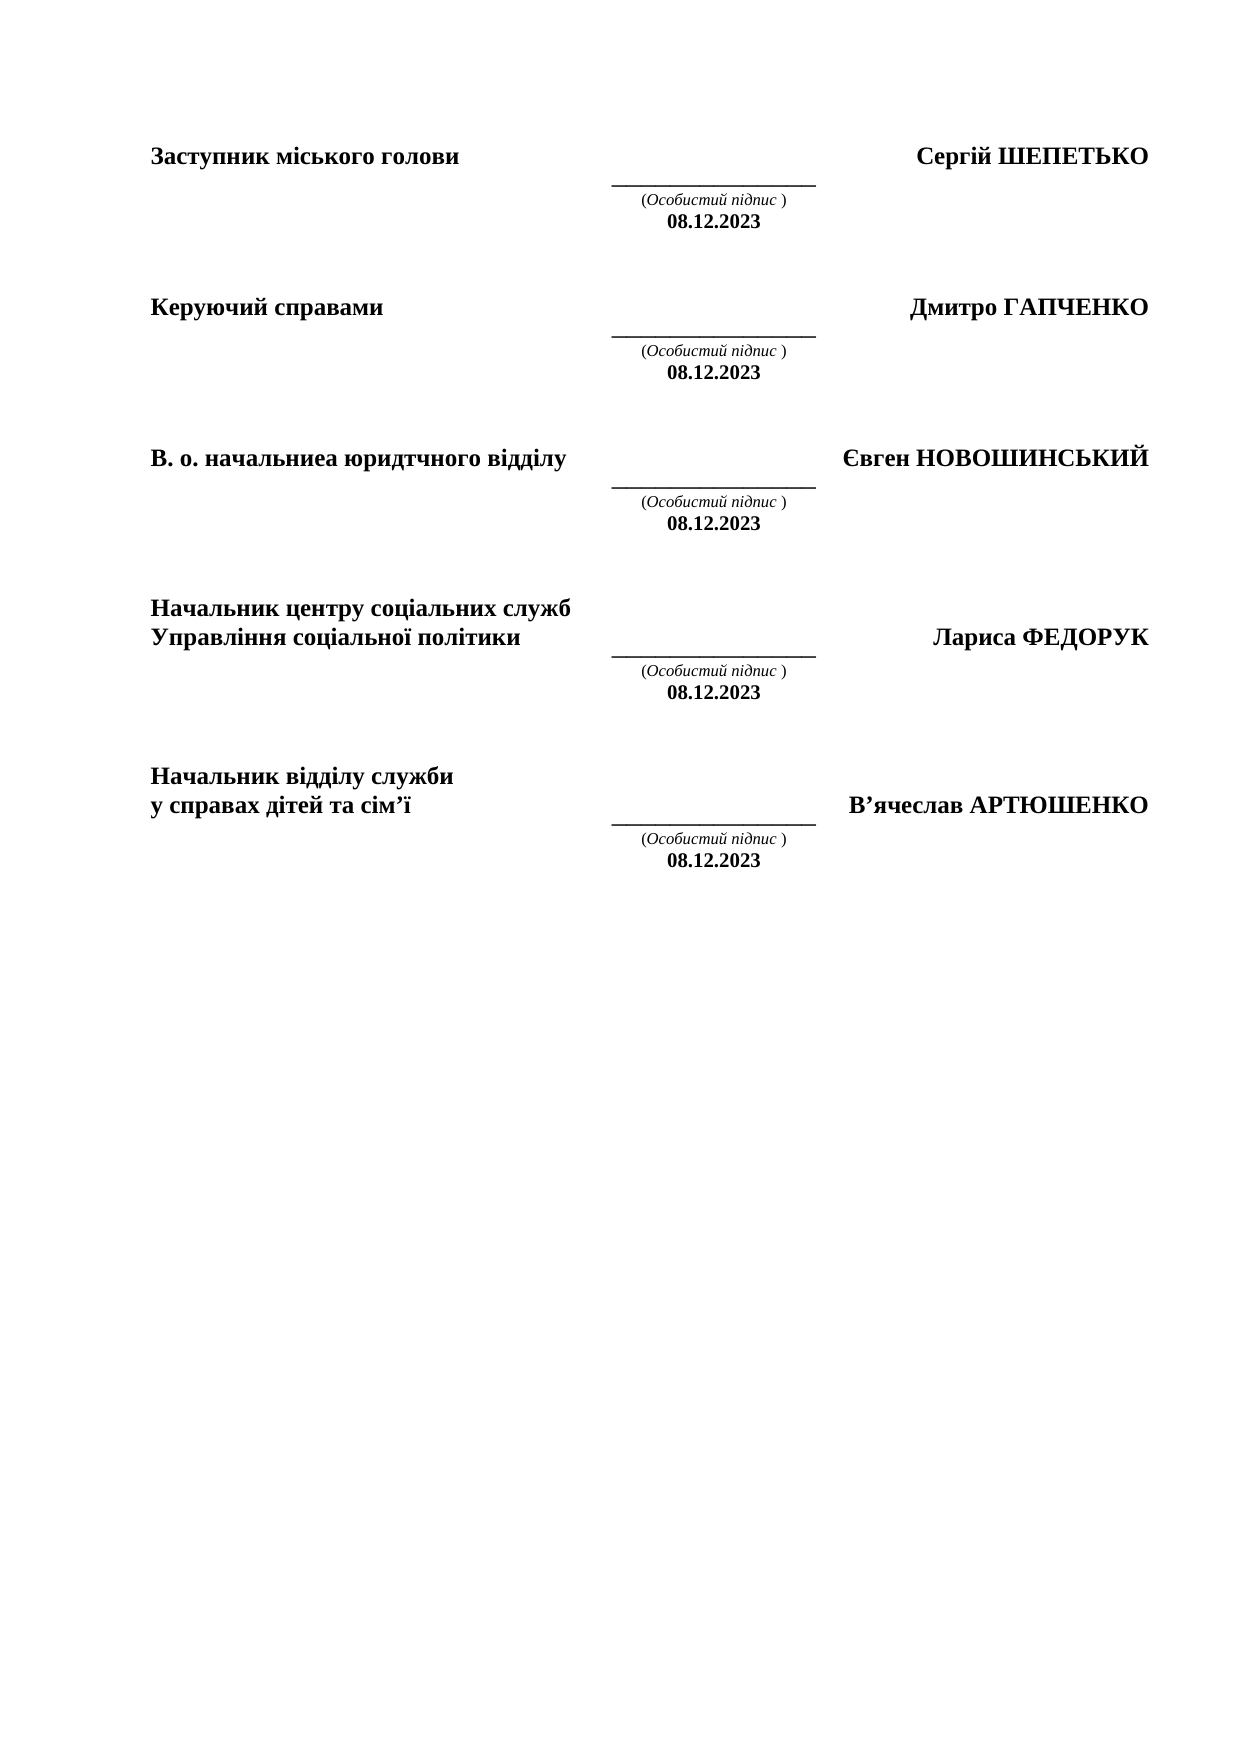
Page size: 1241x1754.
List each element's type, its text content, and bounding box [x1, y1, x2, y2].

table_cell ______________ (Особистий підпис ) 08.12.2023 [596, 292, 831, 443]
table_cell Євген НОВОШИНСЬКИЙ [831, 443, 1160, 593]
table_cell Керуючий справами [139, 292, 596, 443]
table_cell ______________ (Особистий підпис ) 08.12.2023 [596, 594, 831, 761]
table_cell Лариса ФЕДОРУК [831, 594, 1160, 761]
table_cell Начальник центру соціальних служб Управління соціальної політики [139, 594, 596, 761]
table_cell В. о. начальниеа юридтчного відділу [139, 443, 596, 593]
table_cell ______________ (Особистий підпис ) 08.12.2023 [596, 761, 831, 929]
table_cell Дмитро ГАПЧЕНКО [831, 292, 1160, 443]
table_cell ______________ (Особистий підпис ) 08.12.2023 [596, 443, 831, 593]
table_header Сергій ШЕПЕТЬКО [831, 141, 1160, 292]
table_cell Начальник відділу служби у справах дітей та сім’ї [139, 761, 596, 929]
table_cell В’ячеслав АРТЮШЕНКО [831, 761, 1160, 929]
table_header Заступник міського голови [139, 141, 596, 292]
table_header ______________ (Особистий підпис ) 08.12.2023 [596, 141, 831, 292]
